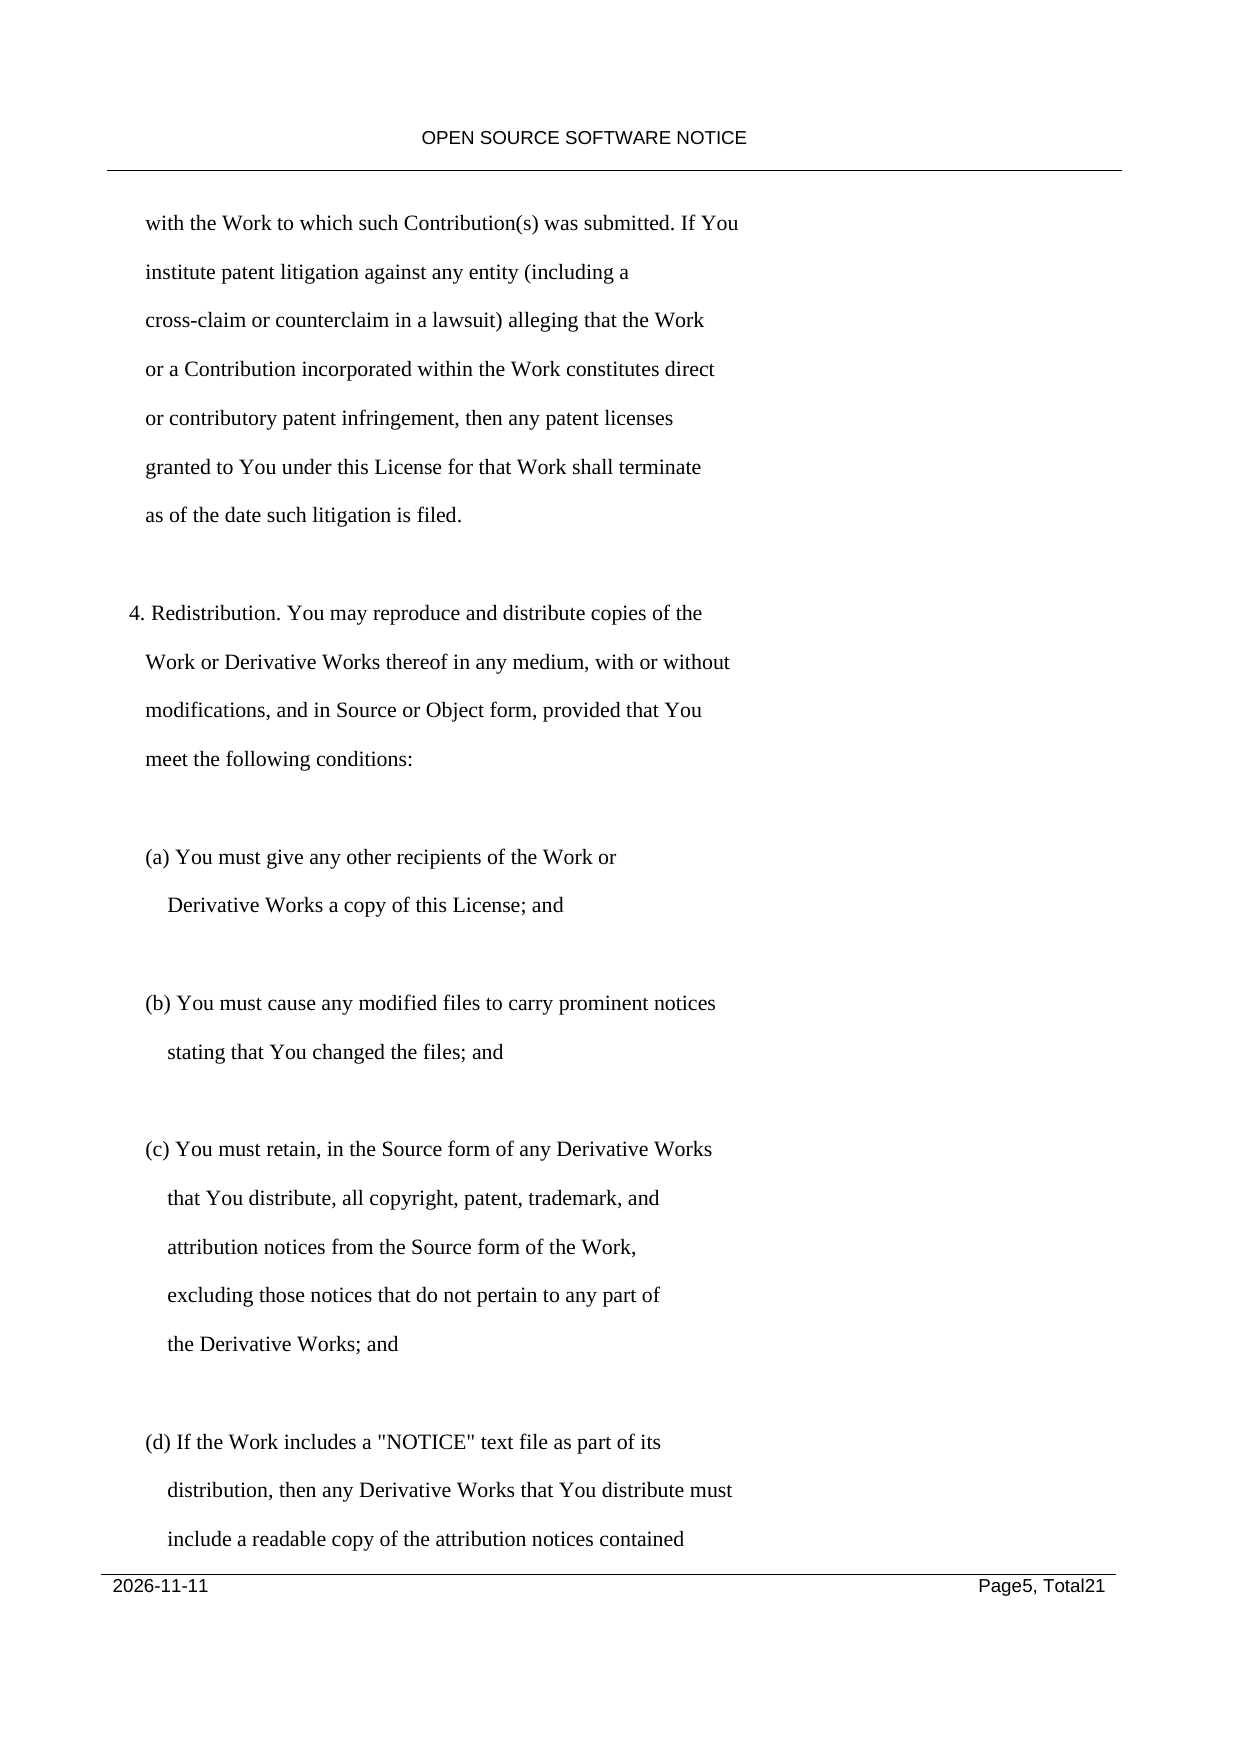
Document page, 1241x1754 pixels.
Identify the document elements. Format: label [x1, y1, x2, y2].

text [112, 206, 1128, 1555]
